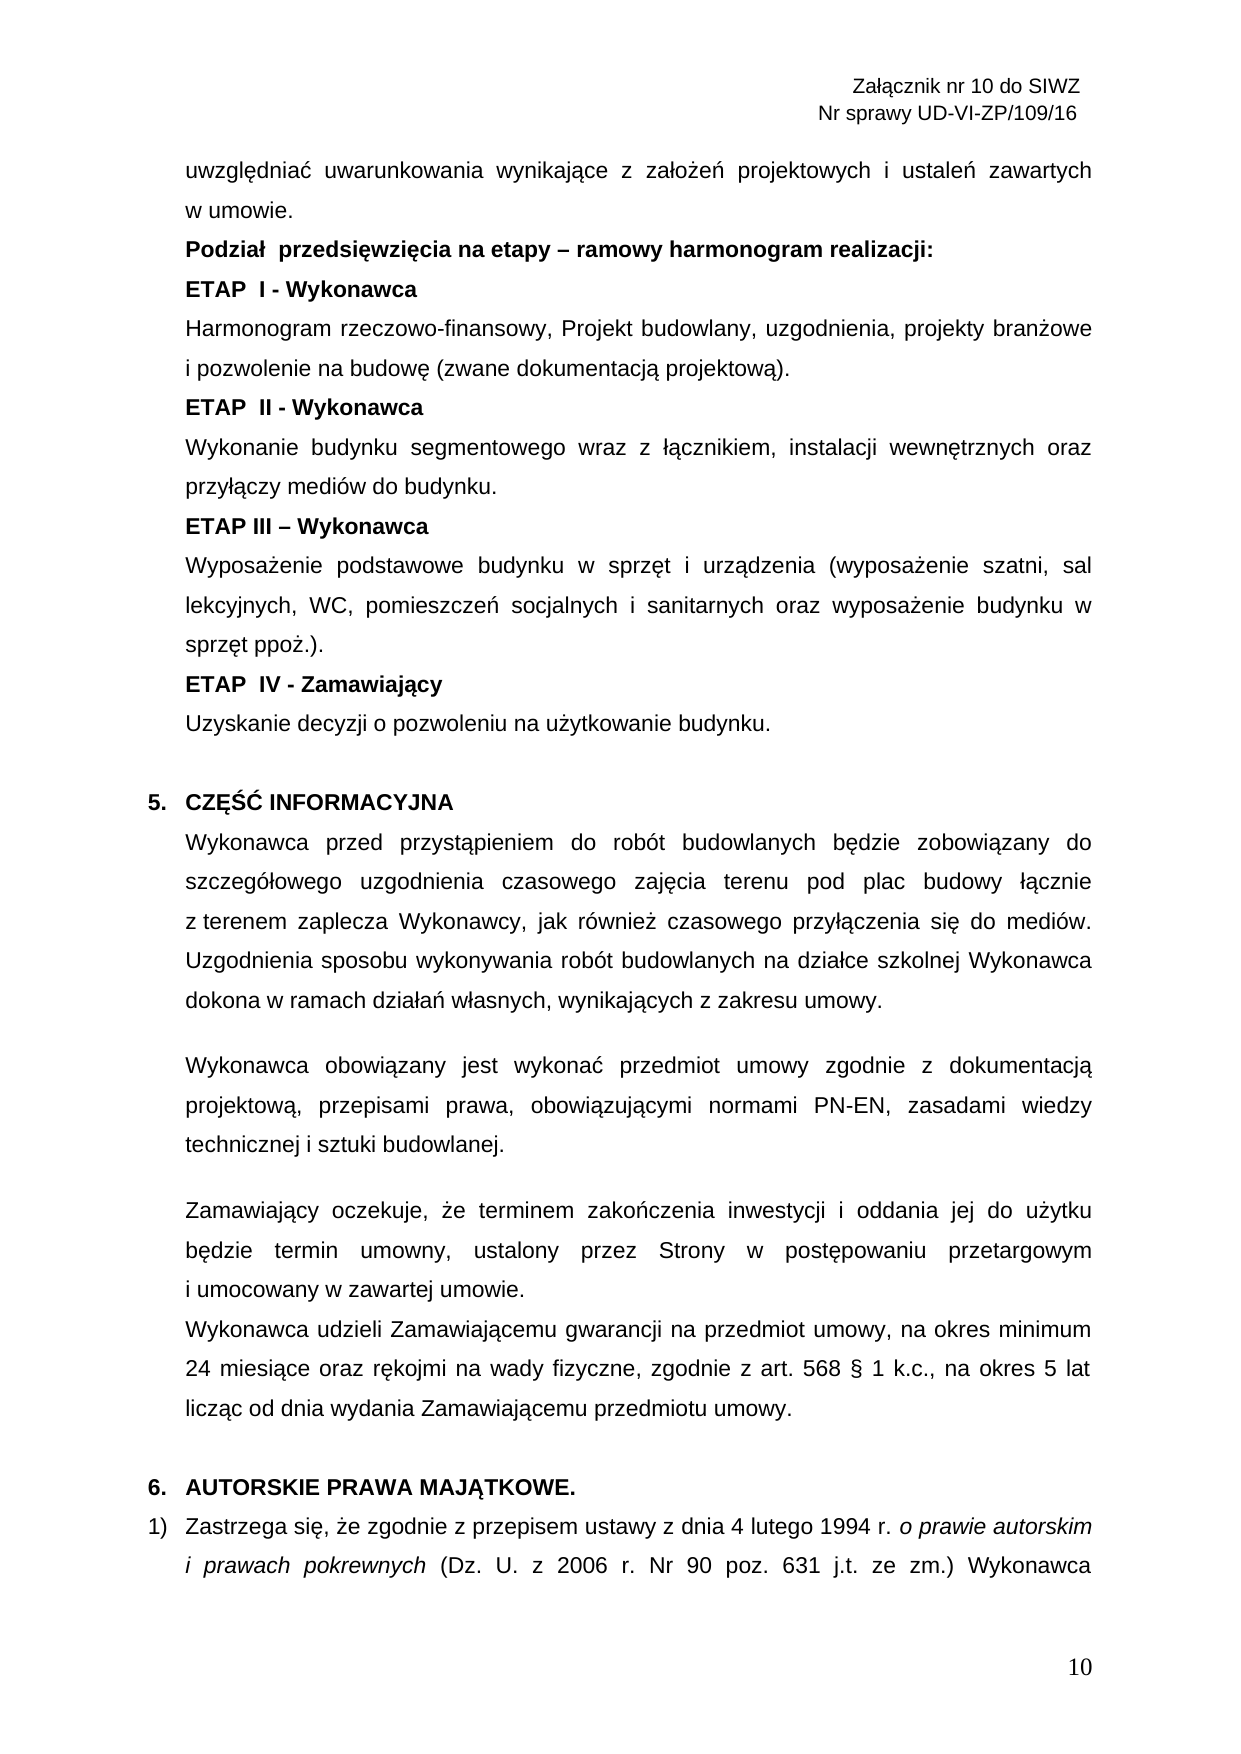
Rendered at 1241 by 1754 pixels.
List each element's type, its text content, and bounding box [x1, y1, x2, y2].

text ETAP IV - Zamawiający [185, 671, 1093, 697]
text ETAP I - Wykonawca [185, 276, 1093, 302]
text Wykonanie budynku segmentowego wraz z łącznikiem, instalacji wewnętrznych oraz przyłączy mediów do budynku. [185, 434, 1093, 500]
text Podział przedsięwzięcia na etapy – ramowy harmonogram realizacji: [185, 236, 1093, 263]
text Zamawiający oczekuje, że terminem zakończenia inwestycji i oddania jej do użytku będzie termin umowny, ustalony przez Strony w postępowaniu przetargowym i umocowany w zawartej umowie. [185, 1197, 1093, 1302]
text ETAP III – Wykonawca [185, 513, 1093, 539]
text Wykonawca przed przystąpieniem do robót budowlanych będzie zobowiązany do szczegółowego uzgodnienia czasowego zajęcia terenu pod plac budowy łącznie z terenem zaplecza Wykonawcy, jak również czasowego przyłączenia się do mediów. Uzgodnienia sposobu wykonywania robót budowlanych na działce szkolnej Wykonawca dokona w ramach działań własnych, wynikających z zakresu umowy. [185, 829, 1093, 1013]
list CZĘŚĆ INFORMACYJNA [148, 789, 1093, 816]
text Uzyskanie decyzji o pozwoleniu na użytkowanie budynku. [185, 710, 1093, 737]
text ETAP II - Wykonawca [185, 394, 1093, 421]
text Harmonogram rzeczowo-finansowy, Projekt budowlany, uzgodnienia, projekty branżowe i pozwolenie na budowę (zwane dokumentacją projektową). [185, 315, 1093, 381]
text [185, 157, 1093, 223]
text Wykonawca udzieli Zamawiającemu gwarancji na przedmiot umowy, na okres minimum 24 miesiące oraz rękojmi na wady fizyczne, zgodnie z art. 568 § 1 k.c., na okres 5 lat licząc od dnia wydania Zamawiającemu przedmiotu umowy. [185, 1316, 1093, 1421]
list AUTORSKIE PRAWA MAJĄTKOWE. [148, 1473, 1093, 1500]
text Wykonawca obowiązany jest wykonać przedmiot umowy zgodnie z dokumentacją projektową, przepisami prawa, obowiązującymi normami PN-EN, zasadami wiedzy technicznej i sztuki budowlanej. [185, 1052, 1093, 1158]
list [148, 1513, 1093, 1579]
text Wyposażenie podstawowe budynku w sprzęt i urządzenia (wyposażenie szatni, sal lekcyjnych, WC, pomieszczeń socjalnych i sanitarnych oraz wyposażenie budynku w sprzęt ppoż.). [185, 552, 1093, 658]
